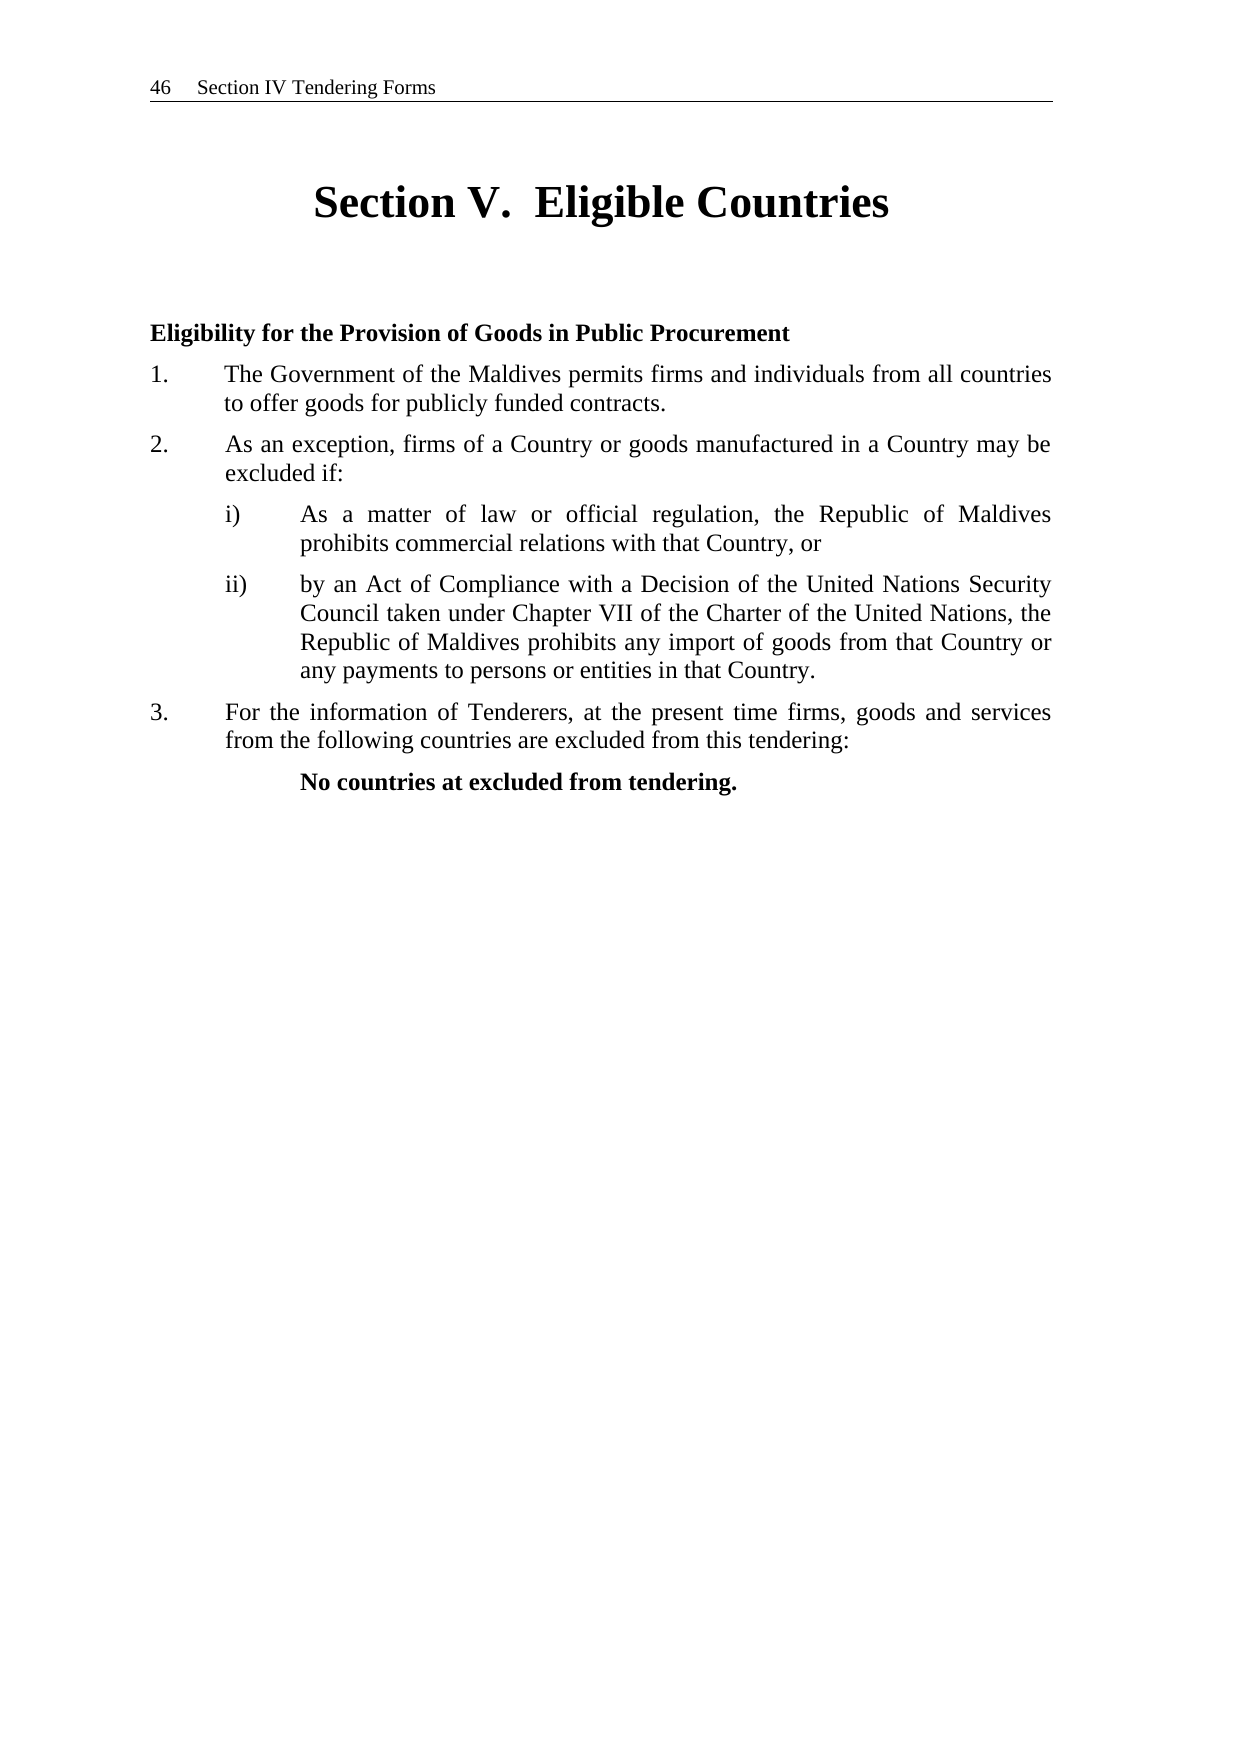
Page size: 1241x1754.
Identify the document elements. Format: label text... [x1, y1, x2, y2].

text No countries at excluded from tendering. [150, 767, 1053, 795]
text i) As a matter of law or official regulation, the Republic of Maldives prohibits commercial relations with that Country, or [225, 499, 1053, 557]
text 1. The Government of the Maldives permits firms and individuals from all countries to offer goods for publicly funded contracts. [150, 359, 1053, 417]
text Eligibility for the Provision of Goods in Public Procurement [150, 318, 1053, 347]
text ii) by an Act of Compliance with a Decision of the United Nations Security Council taken under Chapter VII of the Charter of the United Nations, the Republic of Maldives prohibits any import of goods from that Country or any payments to persons or entities in that Country. [225, 569, 1053, 684]
text 2. As an exception, firms of a Country or goods manufactured in a Country may be excluded if: [150, 429, 1053, 487]
text 3. For the information of Tenderers, at the present time firms, goods and services from the following countries are excluded from this tendering: [150, 697, 1053, 754]
subtitle Section V. Eligible Countries [150, 175, 1053, 228]
